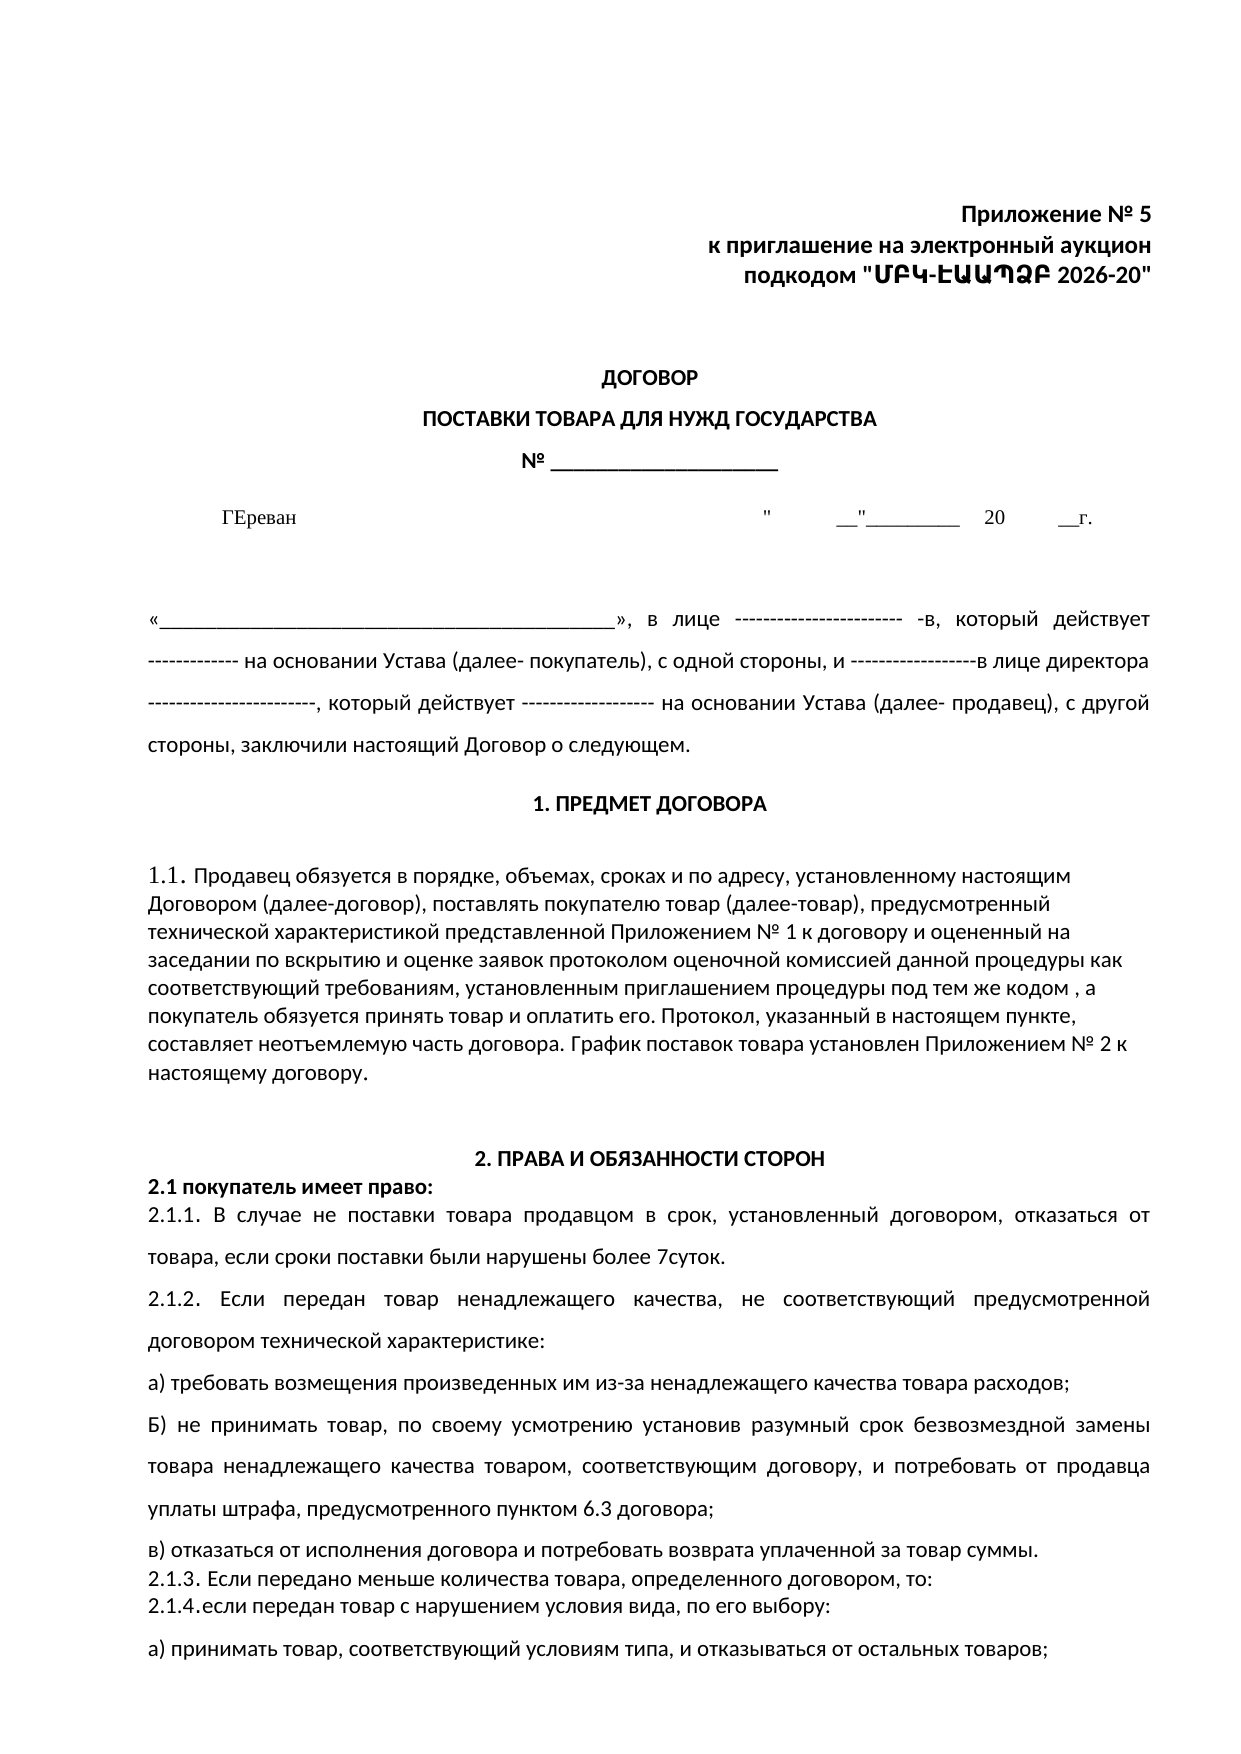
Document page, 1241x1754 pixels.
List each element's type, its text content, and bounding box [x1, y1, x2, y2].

list 2.1.1․ В случае не поставки товара продавцом в срок, установленный договором, отказаться от товара, если сроки поставки были нарушены более 7суток. [148, 1200, 1152, 1270]
table_header " __"_________ 20 __г. [620, 505, 1104, 546]
text подкодом "ՄԲԿ-ԷԱԱՊՁԲ 2026-20" [177, 259, 1152, 290]
text ДОГОВОР [148, 363, 1152, 391]
text в) отказаться от исполнения договора и потребовать возврата уплаченной за товар суммы. [148, 1536, 1152, 1564]
table_header ГЕреван [136, 505, 620, 546]
text 1. ПРЕДМЕТ ДОГОВОРА [148, 789, 1152, 817]
list 2.1.4․если передан товар с нарушением условия вида, по его выбору: [148, 1592, 1152, 1620]
text № ____________________ [148, 447, 1152, 474]
text 2.1 покупатель имеет право: [148, 1172, 1152, 1200]
text 2.1.3․ Если передано меньше количества товара, определенного договором, то: [148, 1564, 1152, 1592]
text «________________________________________», в лице ------------------------ -в, который действует ------------- на основании Устава (далее- покупатель), с одной стороны, и ------------------в лице директора ------------------------, который действует ------------------- на основании Устава (далее- продавец), с другой стороны, заключили настоящий Договор о следующем. [148, 604, 1152, 758]
list 2. ПРАВА И ОБЯЗАННОСТИ СТОРОН [148, 1144, 1152, 1172]
text ПОСТАВКИ ТОВАРА ДЛЯ НУЖД ГОСУДАРСТВА [148, 404, 1152, 433]
list а) принимать товар, соответствующий условиям типа, и отказываться от остальных товаров; [148, 1634, 1152, 1662]
text к приглашение на электронный аукцион [177, 229, 1152, 259]
list а) требовать возмещения произведенных им из-за ненадлежащего качества товара расходов; [148, 1368, 1152, 1396]
text Приложение № 5 [148, 198, 1152, 229]
text 1.1․ Продавец обязуется в порядке, объемах, сроках и по адресу, установленному настоящим Договором (далее-договор), поставлять покупателю товар (далее-товар), предусмотренный технической характеристикой представленной Приложением № 1 к договору и оцененный на заседании по вскрытию и оценке заявок протоколом оценочной комиссией данной процедуры как соответствующий требованиям, установленным приглашением процедуры под тем же кодом , а покупатель обязуется принять товар и оплатить его. Протокол, указанный в настоящем пункте, составляет неотъемлемую часть договора. График поставок товара установлен Приложением № 2 к настоящему договору. [148, 860, 1152, 1087]
list Б) не принимать товар, по своему усмотрению установив разумный срок безвозмездной замены товара ненадлежащего качества товаром, соответствующим договору, и потребовать от продавца уплаты штрафа, предусмотренного пунктом 6.3 договора; [148, 1410, 1152, 1522]
list 2.1.2․ Если передан товар ненадлежащего качества, не соответствующий предусмотренной договором технической характеристике: [148, 1284, 1152, 1354]
